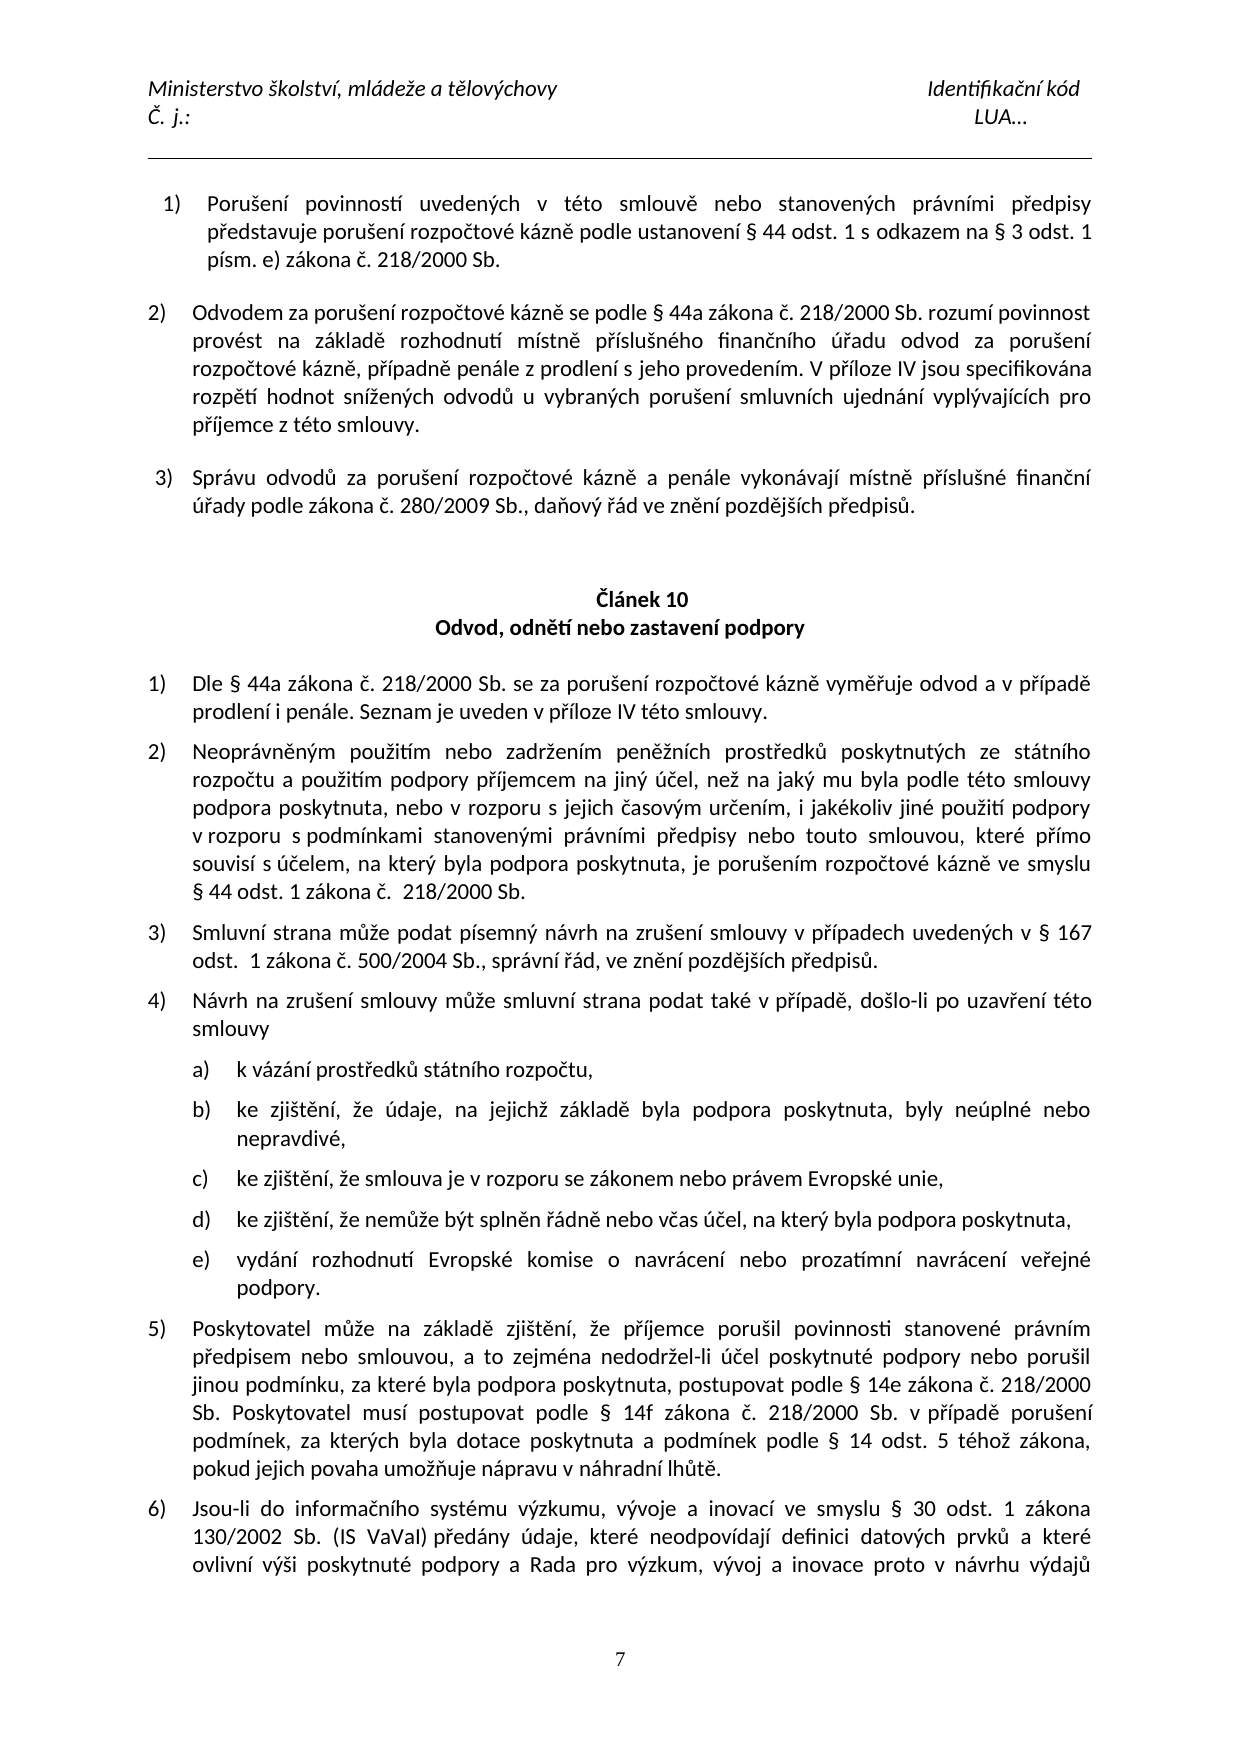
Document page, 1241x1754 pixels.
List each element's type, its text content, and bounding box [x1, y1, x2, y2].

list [148, 1494, 1092, 1578]
list Porušení povinností uvedených v této smlouvě nebo stanovených právními předpisy představuje porušení rozpočtové kázně podle ustanovení § 44 odst. 1 s odkazem na § 3 odst. 1 písm. e) zákona č. 218/2000 Sb. [162, 189, 1092, 273]
text c) ke zjištění, že smlouva je v rozporu se zákonem nebo právem Evropské unie, [192, 1164, 1092, 1192]
list Dle § 44a zákona č. 218/2000 Sb. se za porušení rozpočtové kázně vyměřuje odvod a v případě prodlení i penále. Seznam je uveden v příloze IV této smlouvy. [148, 669, 1092, 725]
text e) vydání rozhodnutí Evropské komise o navrácení nebo prozatímní navrácení veřejné podpory. [192, 1245, 1092, 1301]
text Odvod, odnětí nebo zastavení podpory [148, 613, 1092, 641]
list Neoprávněným použitím nebo zadržením peněžních prostředků poskytnutých ze státního rozpočtu a použitím podpory příjemcem na jiný účel, než na jaký mu byla podle této smlouvy podpora poskytnuta, nebo v rozporu s jejich časovým určením, i jakékoliv jiné použití podpory v rozporu s podmínkami stanovenými právními předpisy nebo touto smlouvou, které přímo souvisí s účelem, na který byla podpora poskytnuta, je porušením rozpočtové kázně ve smyslu § 44 odst. 1 zákona č. 218/2000 Sb. [148, 737, 1092, 906]
list Návrh na zrušení smlouvy může smluvní strana podat také v případě, došlo-li po uzavření této smlouvy [148, 987, 1092, 1043]
text Článek 10 [192, 585, 1092, 613]
text d) ke zjištění, že nemůže být splněn řádně nebo včas účel, na který byla podpora poskytnuta, [192, 1205, 1092, 1233]
list Smluvní strana může podat písemný návrh na zrušení smlouvy v případech uvedených v § 167 odst. 1 zákona č. 500/2004 Sb., správní řád, ve znění pozdějších předpisů. [148, 918, 1092, 974]
text a) k vázání prostředků státního rozpočtu, [192, 1055, 1092, 1083]
list Poskytovatel může na základě zjištění, že příjemce porušil povinnosti stanovené právním předpisem nebo smlouvou, a to zejména nedodržel-li účel poskytnuté podpory nebo porušil jinou podmínku, za které byla podpora poskytnuta, postupovat podle § 14e zákona č. 218/2000 Sb. Poskytovatel musí postupovat podle § 14f zákona č. 218/2000 Sb. v případě porušení podmínek, za kterých byla dotace poskytnuta a podmínek podle § 14 odst. 5 téhož zákona, pokud jejich povaha umožňuje nápravu v náhradní lhůtě. [148, 1314, 1092, 1482]
list Správu odvodů za porušení rozpočtové kázně a penále vykonávají místně příslušné finanční úřady podle zákona č. 280/2009 Sb., daňový řád ve znění pozdějších předpisů. [154, 463, 1092, 519]
list Odvodem za porušení rozpočtové kázně se podle § 44a zákona č. 218/2000 Sb. rozumí povinnost provést na základě rozhodnutí místně příslušného finančního úřadu odvod za porušení rozpočtové kázně, případně penále z prodlení s jeho provedením. V příloze IV jsou specifikována rozpětí hodnot snížených odvodů u vybraných porušení smluvních ujednání vyplývajících pro příjemce z této smlouvy. [148, 298, 1092, 438]
text b) ke zjištění, že údaje, na jejichž základě byla podpora poskytnuta, byly neúplné nebo nepravdivé, [192, 1096, 1092, 1152]
